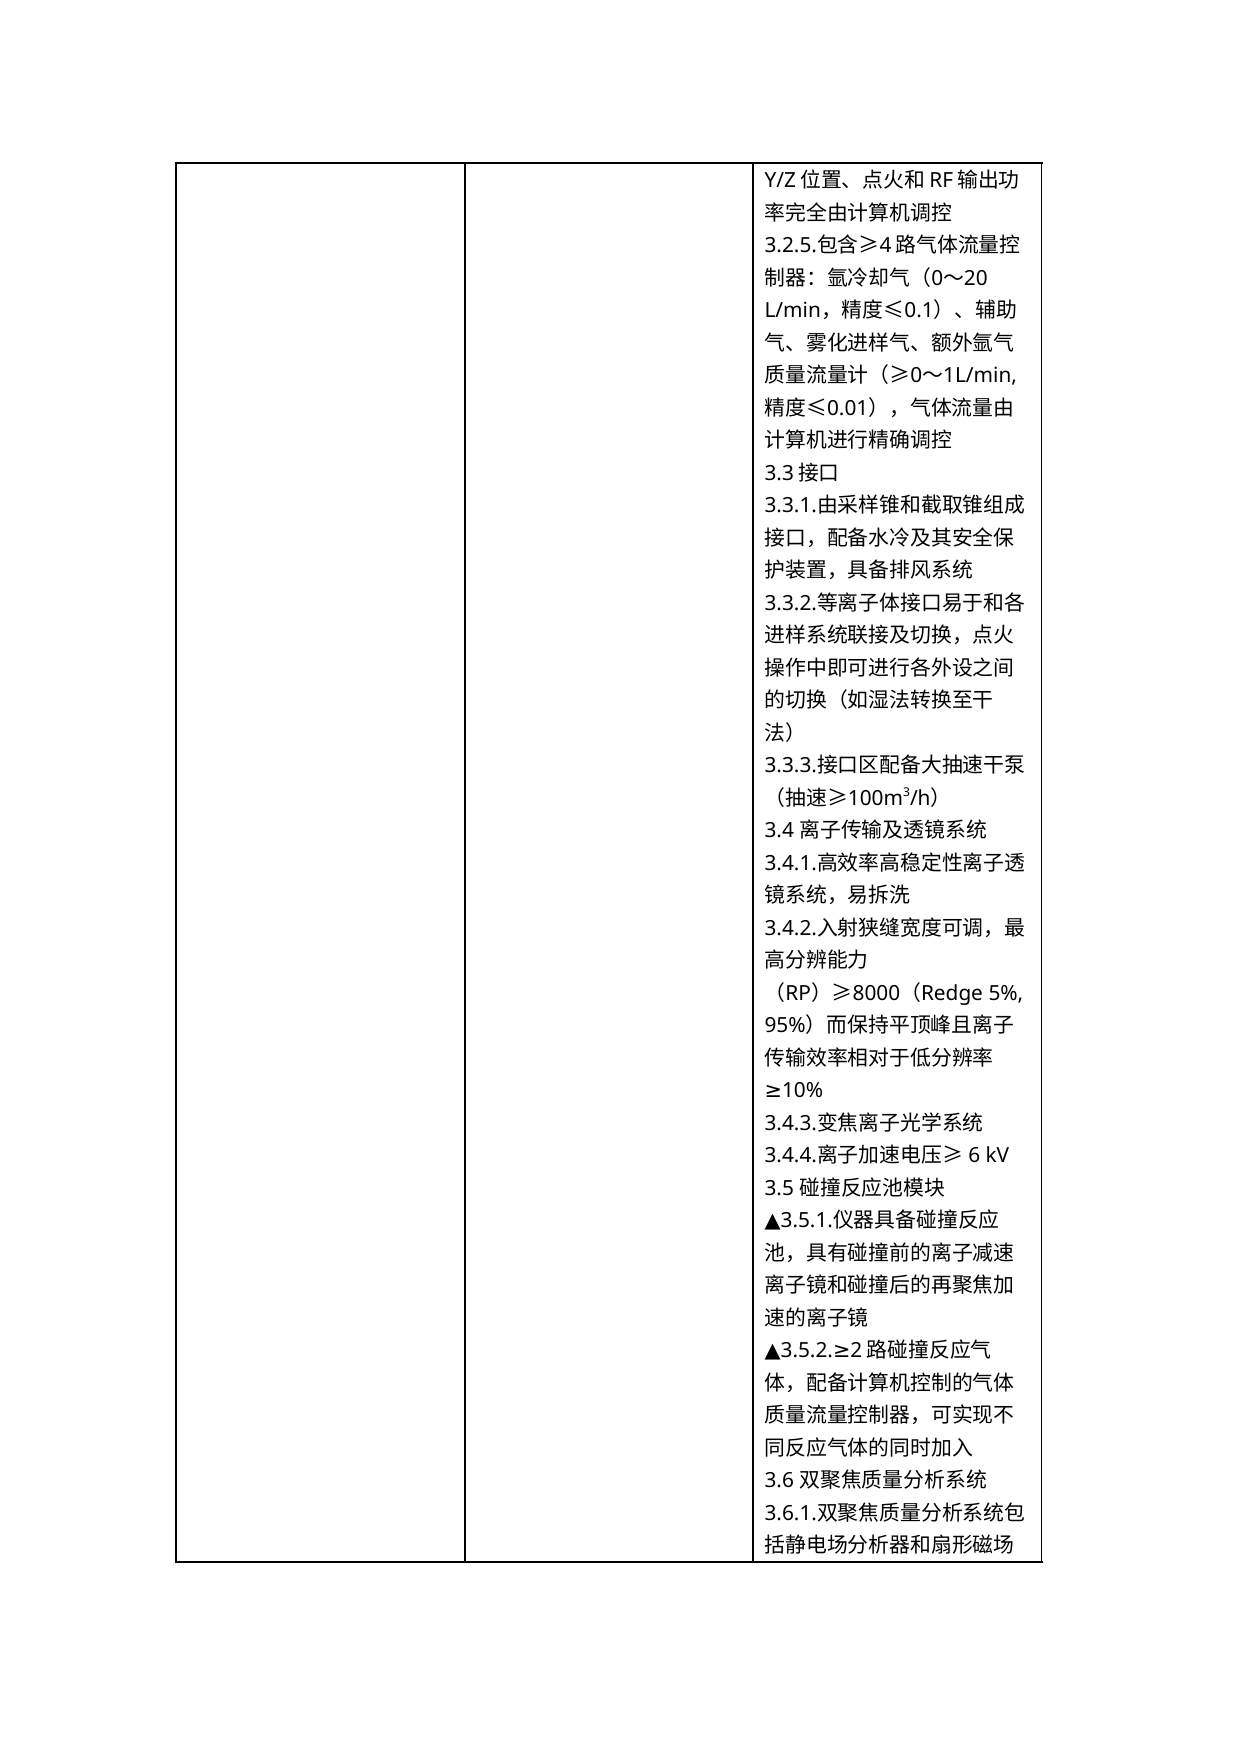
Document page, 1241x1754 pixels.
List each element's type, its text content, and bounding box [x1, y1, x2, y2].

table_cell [754, 164, 1041, 1561]
table_cell 1 [177, 164, 464, 1561]
table_cell [466, 164, 752, 1561]
